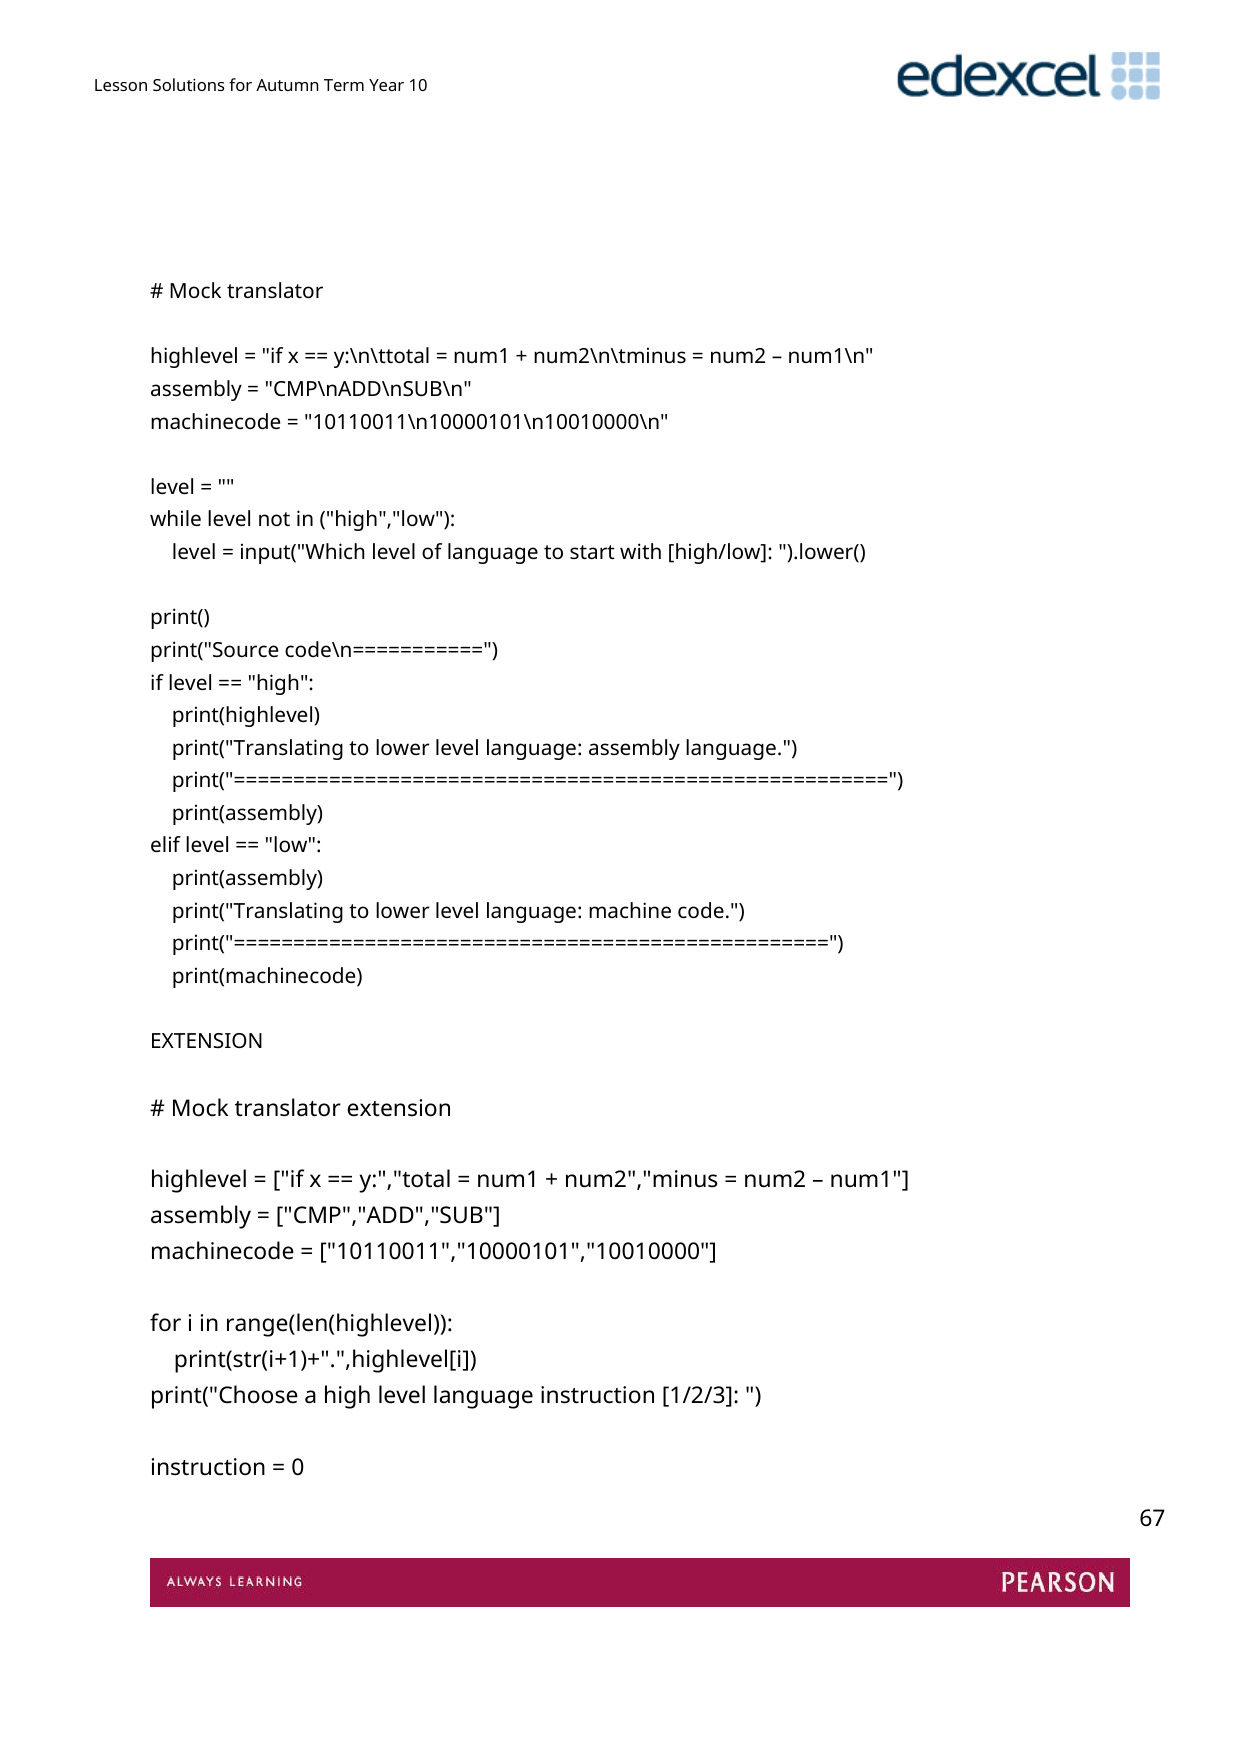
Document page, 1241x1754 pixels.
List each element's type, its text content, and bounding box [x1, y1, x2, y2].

picture [897, 52, 1160, 101]
subtitle print(assembly) [150, 798, 1165, 826]
subtitle print("Choose a high level language instruction [1/2/3]: ") [150, 1379, 1165, 1410]
subtitle print("==================================================") [150, 928, 1165, 957]
subtitle print("Translating to lower level language: machine code.") [150, 896, 1165, 924]
subtitle print("Source code\n===========") [150, 635, 1165, 663]
picture [150, 1558, 1130, 1607]
subtitle print("Translating to lower level language: assembly language.") [150, 733, 1165, 761]
subtitle machinecode = "10110011\n10000101\n10010000\n" [150, 407, 1165, 435]
subtitle print(assembly) [150, 863, 1165, 892]
subtitle for i in range(len(highlevel)): [150, 1307, 1165, 1338]
subtitle assembly = ["CMP","ADD","SUB"] [150, 1199, 1165, 1231]
subtitle while level not in ("high","low"): [150, 504, 1165, 533]
subtitle highlevel = "if x == y:\n\ttotal = num1 + num2\n\tminus = num2 – num1\n" [150, 342, 1165, 370]
subtitle print("=======================================================") [150, 765, 1165, 794]
subtitle if level == "high": [150, 668, 1165, 696]
subtitle print(highlevel) [150, 700, 1165, 729]
subtitle level = input("Which level of language to start with [high/low]: ").lower() [150, 537, 1165, 566]
subtitle level = "" [150, 472, 1165, 500]
subtitle print(str(i+1)+".",highlevel[i]) [150, 1343, 1165, 1374]
subtitle highlevel = ["if x == y:","total = num1 + num2","minus = num2 – num1"] [150, 1163, 1165, 1194]
subtitle instruction = 0 [150, 1451, 1165, 1482]
subtitle print(machinecode) [150, 961, 1165, 989]
subtitle elif level == "low": [150, 831, 1165, 859]
subtitle print() [150, 602, 1165, 631]
subtitle # Mock translator [150, 276, 1165, 305]
subtitle EXTENSION [150, 1026, 1165, 1055]
subtitle assembly = "CMP\nADD\nSUB\n" [150, 374, 1165, 403]
subtitle # Mock translator extension [150, 1091, 1165, 1123]
subtitle machinecode = ["10110011","10000101","10010000"] [150, 1235, 1165, 1266]
